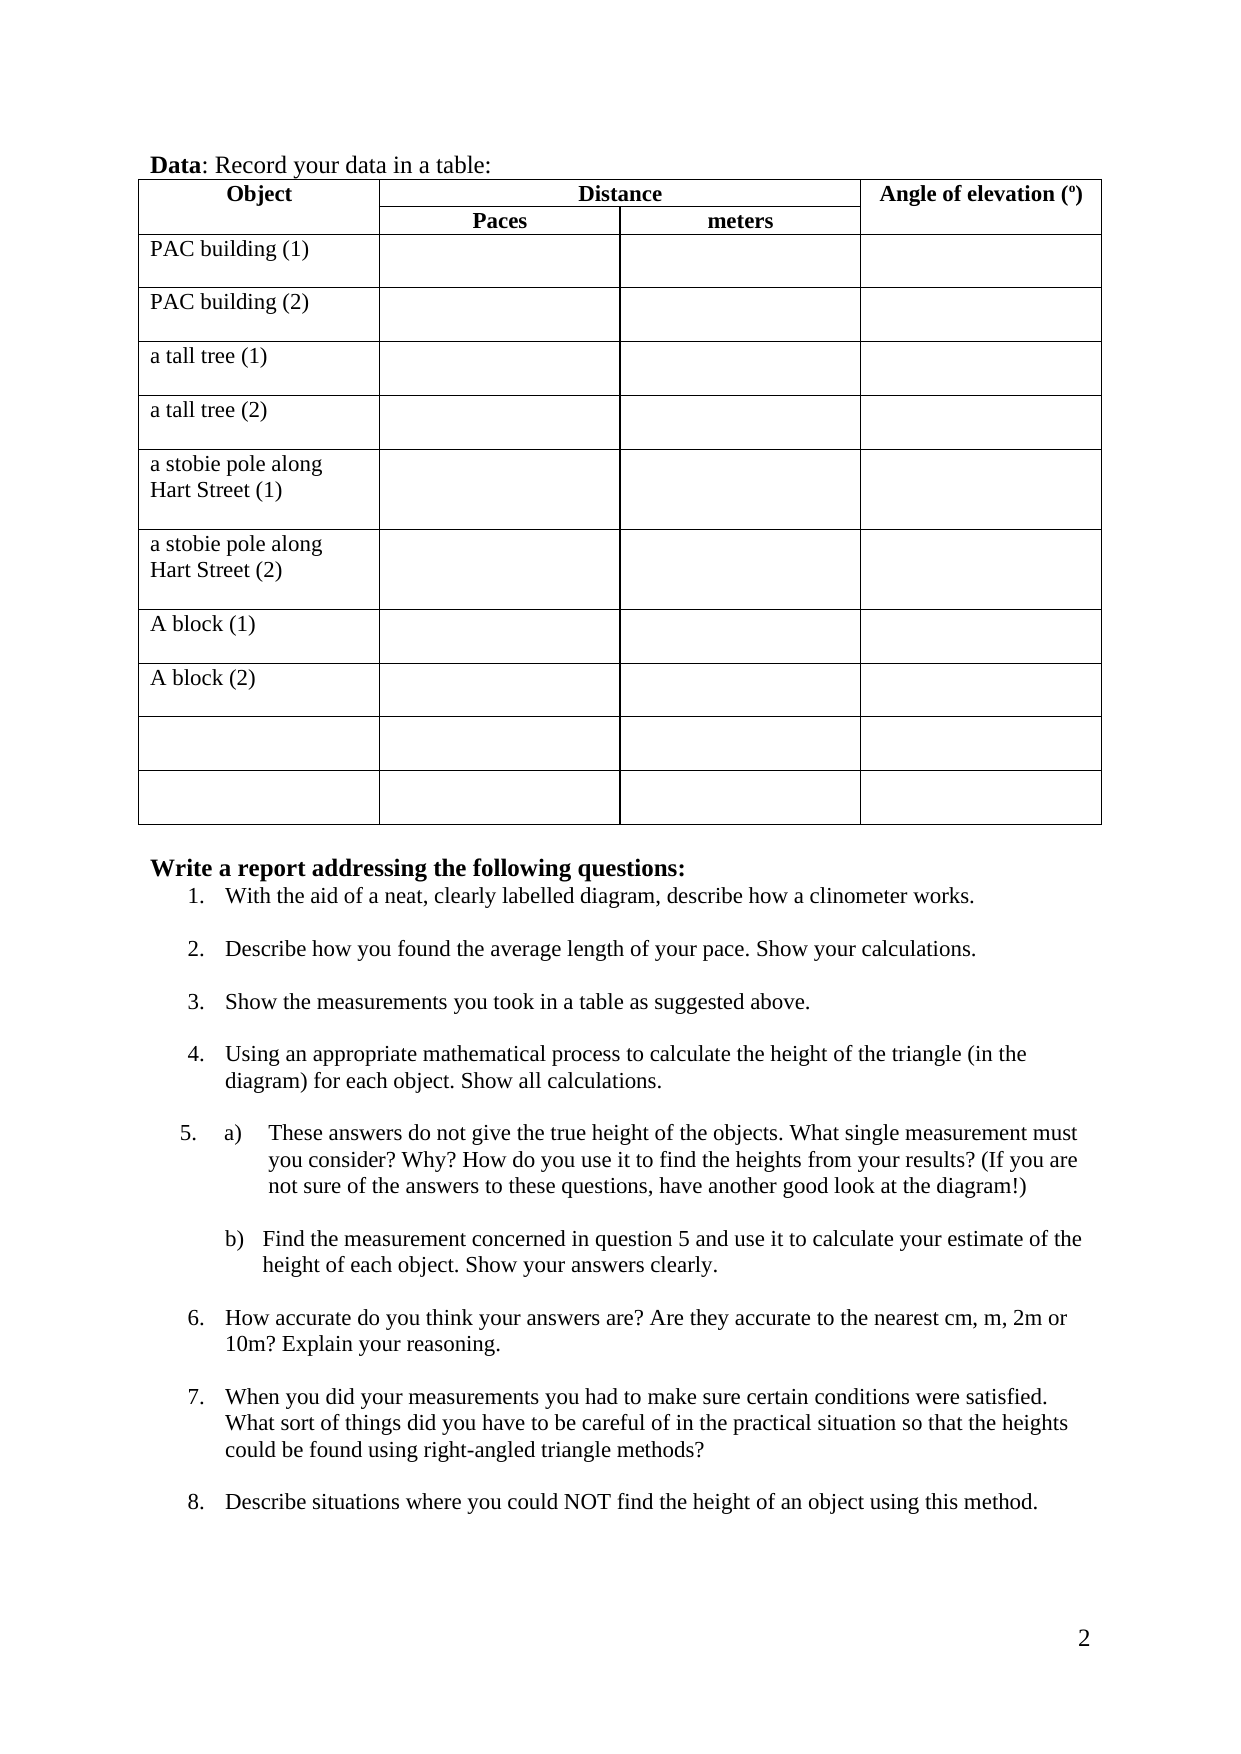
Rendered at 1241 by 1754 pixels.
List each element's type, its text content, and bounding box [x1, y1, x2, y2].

table_cell A block (2) [139, 664, 379, 716]
table_cell [861, 235, 1101, 287]
list Using an appropriate mathematical process to calculate the height of the triangle (in the diagram) for each object. Show all calculations. [187, 1040, 1090, 1093]
table_cell [861, 342, 1101, 395]
table_cell [621, 664, 860, 716]
table_cell PAC building (1) [139, 235, 379, 287]
table_cell [380, 771, 619, 824]
table_cell [621, 450, 860, 529]
table_cell [380, 530, 619, 609]
table_cell [380, 396, 619, 448]
table_cell [861, 664, 1101, 716]
table_cell a stobie pole along Hart Street (2) [139, 530, 379, 609]
table_cell [621, 530, 860, 609]
table_cell [380, 717, 619, 770]
table_cell a tall tree (2) [139, 396, 379, 448]
table_cell [861, 396, 1101, 448]
list With the aid of a neat, clearly labelled diagram, describe how a clinometer works. [187, 882, 1090, 909]
table_cell [380, 450, 619, 529]
table_cell [380, 342, 619, 395]
list a) These answers do not give the true height of the objects. What single measurement must you consider? Why? How do you use it to find the heights from your results? (If you are not sure of the answers to these questions, have another good look at the diagram!) [179, 1119, 1090, 1198]
table_cell a tall tree (1) [139, 342, 379, 395]
table_cell [380, 664, 619, 716]
table_cell [861, 288, 1101, 341]
table_cell [621, 342, 860, 395]
table_cell [861, 610, 1101, 662]
list Find the measurement concerned in question 5 and use it to calculate your estimate of the height of each object. Show your answers clearly. [225, 1225, 1090, 1278]
list How accurate do you think your answers are? Are they accurate to the nearest cm, m, 2m or 10m? Explain your reasoning. [187, 1304, 1090, 1357]
text Data: Record your data in a table: [150, 150, 1090, 179]
table_cell PAC building (2) [139, 288, 379, 341]
table_cell [139, 717, 379, 770]
table_cell [139, 771, 379, 824]
table_cell [380, 610, 619, 662]
table_cell Paces [380, 207, 619, 233]
table_cell A block (1) [139, 610, 379, 662]
table_cell [621, 610, 860, 662]
list When you did your measurements you had to make sure certain conditions were satisfied. What sort of things did you have to be careful of in the practical situation so that the heights could be found using right-angled triangle methods? [187, 1383, 1090, 1462]
table_cell [380, 235, 619, 287]
table_cell a stobie pole along Hart Street (1) [139, 450, 379, 529]
table_cell [621, 288, 860, 341]
table_cell [621, 235, 860, 287]
table_cell [861, 771, 1101, 824]
table_header Angle of elevation (o) [861, 180, 1101, 233]
table_cell [621, 396, 860, 448]
list Show the measurements you took in a table as suggested above. [187, 988, 1090, 1014]
text Write a report addressing the following questions: [150, 853, 1090, 882]
table_cell [621, 717, 860, 770]
table_cell [861, 450, 1101, 529]
table_cell [861, 530, 1101, 609]
list Describe situations where you could NOT find the height of an object using this method. [187, 1488, 1090, 1515]
table_cell [380, 288, 619, 341]
table_header Distance [380, 180, 860, 206]
list Describe how you found the average length of your pace. Show your calculations. [187, 935, 1090, 961]
table_cell [621, 771, 860, 824]
table_cell meters [621, 207, 860, 233]
table_cell [861, 717, 1101, 770]
table_header Object [139, 180, 379, 233]
